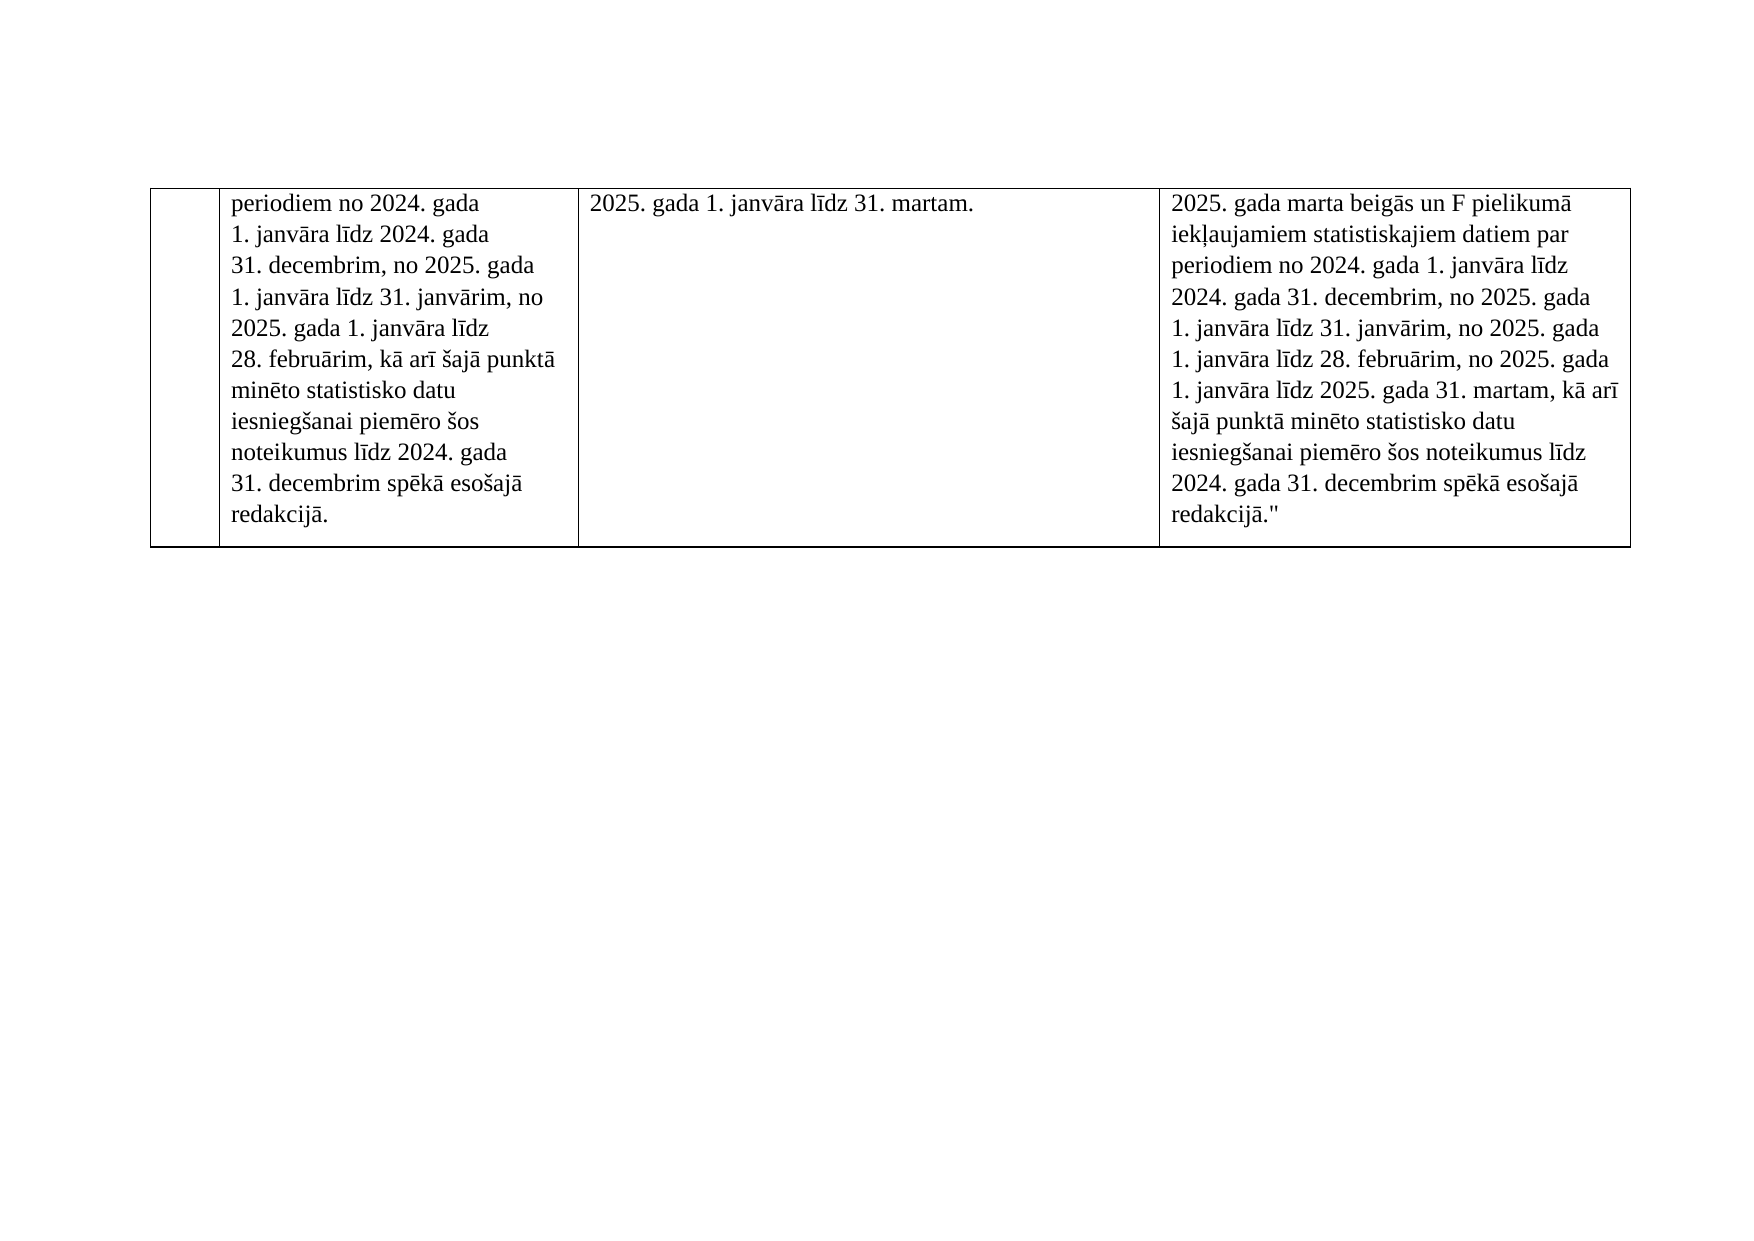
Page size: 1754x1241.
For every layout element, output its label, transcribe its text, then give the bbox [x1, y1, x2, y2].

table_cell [579, 189, 1159, 546]
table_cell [1160, 189, 1630, 546]
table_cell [220, 189, 578, 546]
table_cell 2. [151, 189, 219, 546]
